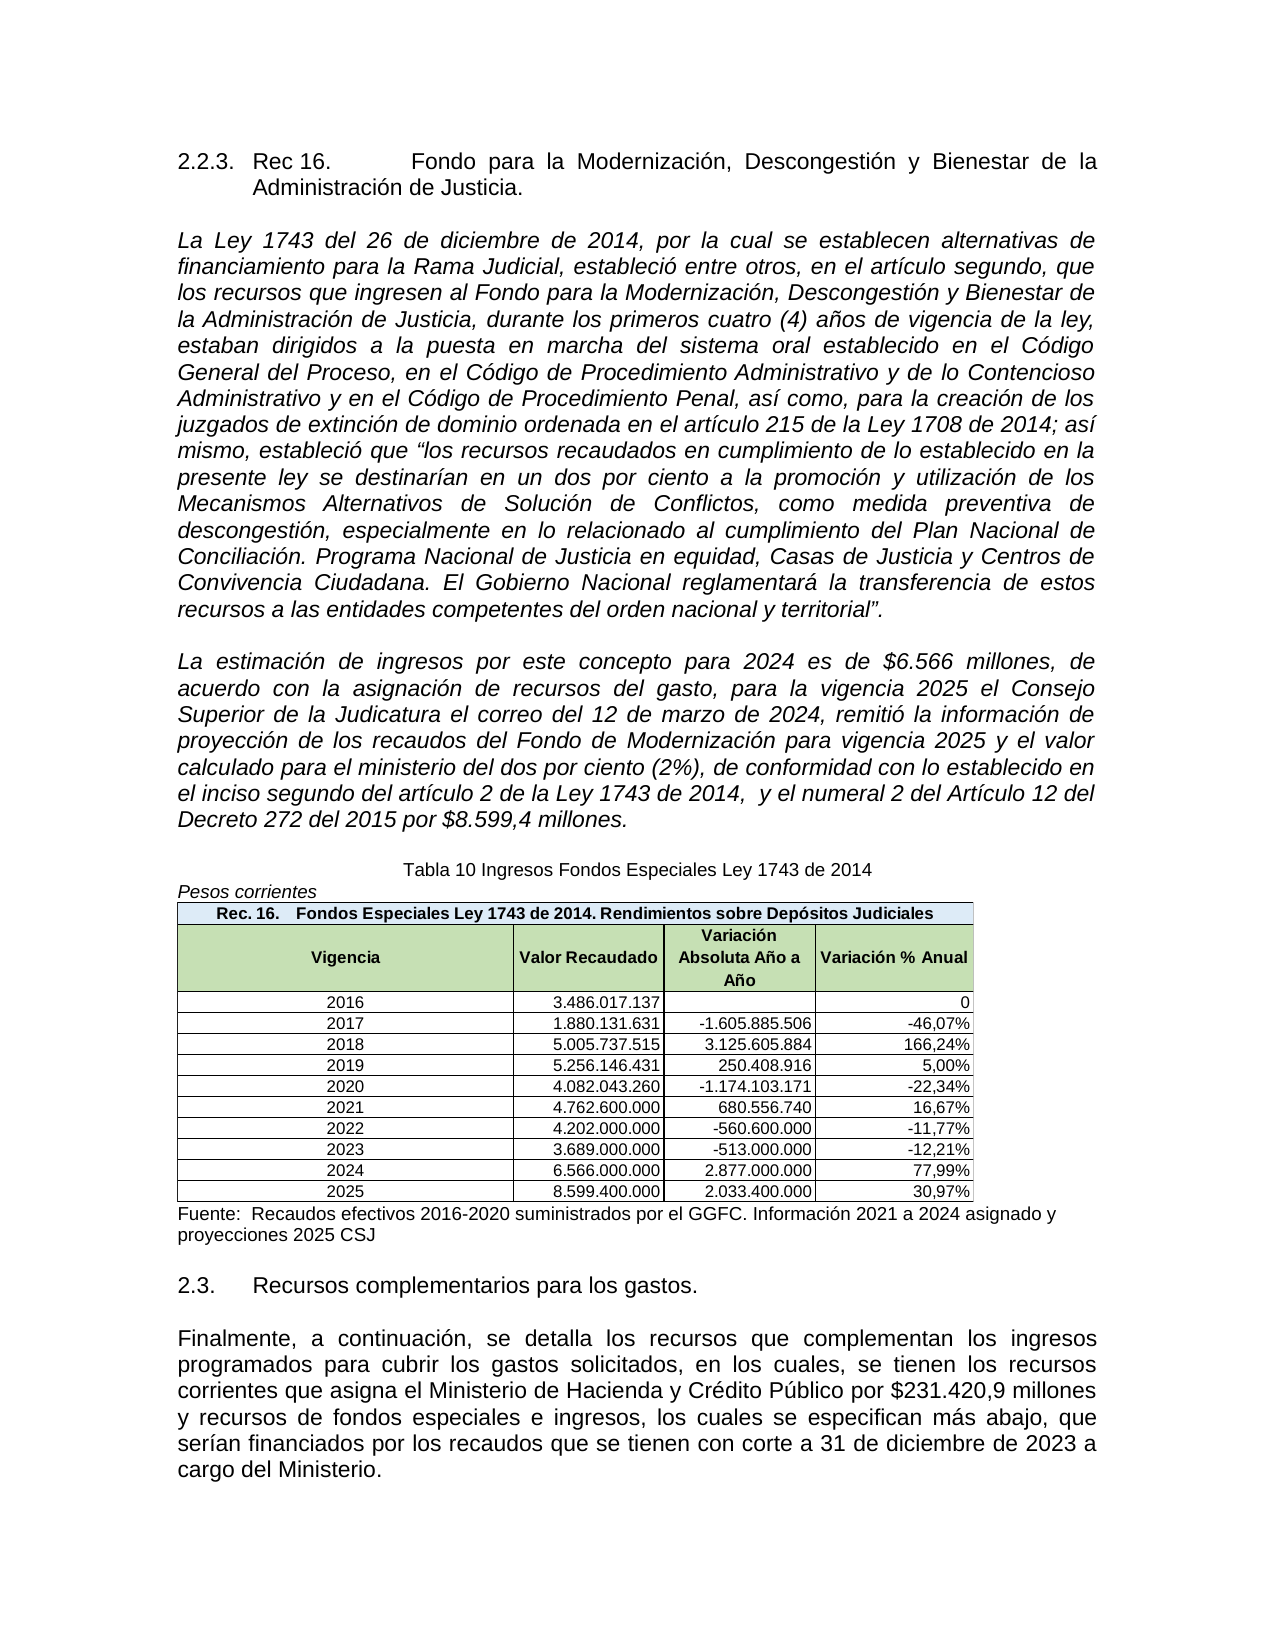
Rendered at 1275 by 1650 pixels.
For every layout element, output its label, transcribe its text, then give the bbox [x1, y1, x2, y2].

text Finalmente, a continuación, se detalla los recursos que complementan los ingresos programados para cubrir los gastos solicitados, en los cuales, se tienen los recursos corrientes que asigna el Ministerio de Hacienda y Crédito Público por $231.420,9 millones y recursos de fondos especiales e ingresos, los cuales se especifican más abajo, que serían financiados por los recaudos que se tienen con corte a 31 de diciembre de 2023 a cargo del Ministerio. [177, 1324, 1098, 1483]
text Tabla 10 Ingresos Fondos Especiales Ley 1743 de 2014 [177, 859, 1098, 881]
list Pesos corrientes [177, 881, 1098, 902]
subtitle Recursos complementarios para los gastos. [177, 1272, 1098, 1298]
subtitle Rec 16. Fondo para la Modernización, Descongestión y Bienestar de la Administración de Justicia. [177, 148, 1098, 200]
text Fuente: Recaudos efectivos 2016-2020 suministrados por el GGFC. Información 2021 a 2024 asignado y proyecciones 2025 CSJ [177, 1202, 1098, 1246]
text La Ley 1743 del 26 de diciembre de 2014, por la cual se establecen alternativas de financiamiento para la Rama Judicial, estableció entre otros, en el artículo segundo, que los recursos que ingresen al Fondo para la Modernización, Descongestión y Bienestar de la Administración de Justicia, durante los primeros cuatro (4) años de vigencia de la ley, estaban dirigidos a la puesta en marcha del sistema oral establecido en el Código General del Proceso, en el Código de Procedimiento Administrativo y de lo Contencioso Administrativo y en el Código de Procedimiento Penal, así como, para la creación de los juzgados de extinción de dominio ordenada en el artículo 215 de la Ley 1708 de 2014; así mismo, estableció que “los recursos recaudados en cumplimiento de lo establecido en la presente ley se destinarían en un dos por ciento a la promoción y utilización de los Mecanismos Alternativos de Solución de Conflictos, como medida preventiva de descongestión, especialmente en lo relacionado al cumplimiento del Plan Nacional de Conciliación. Programa Nacional de Justicia en equidad, Casas de Justicia y Centros de Convivencia Ciudadana. El Gobierno Nacional reglamentará la transferencia de estos recursos a las entidades competentes del orden nacional y territorial”. [177, 227, 1098, 622]
text La estimación de ingresos por este concepto para 2024 es de $6.566 millones, de acuerdo con la asignación de recursos del gasto, para la vigencia 2025 el Consejo Superior de la Judicatura el correo del 12 de marzo de 2024, remitió la información de proyección de los recaudos del Fondo de Modernización para vigencia 2025 y el valor calculado para el ministerio del dos por ciento (2%), de conformidad con lo establecido en el inciso segundo del artículo 2 de la Ley 1743 de 2014, y el numeral 2 del Artículo 12 del Decreto 272 del 2015 por $8.599,4 millones. [177, 648, 1098, 833]
